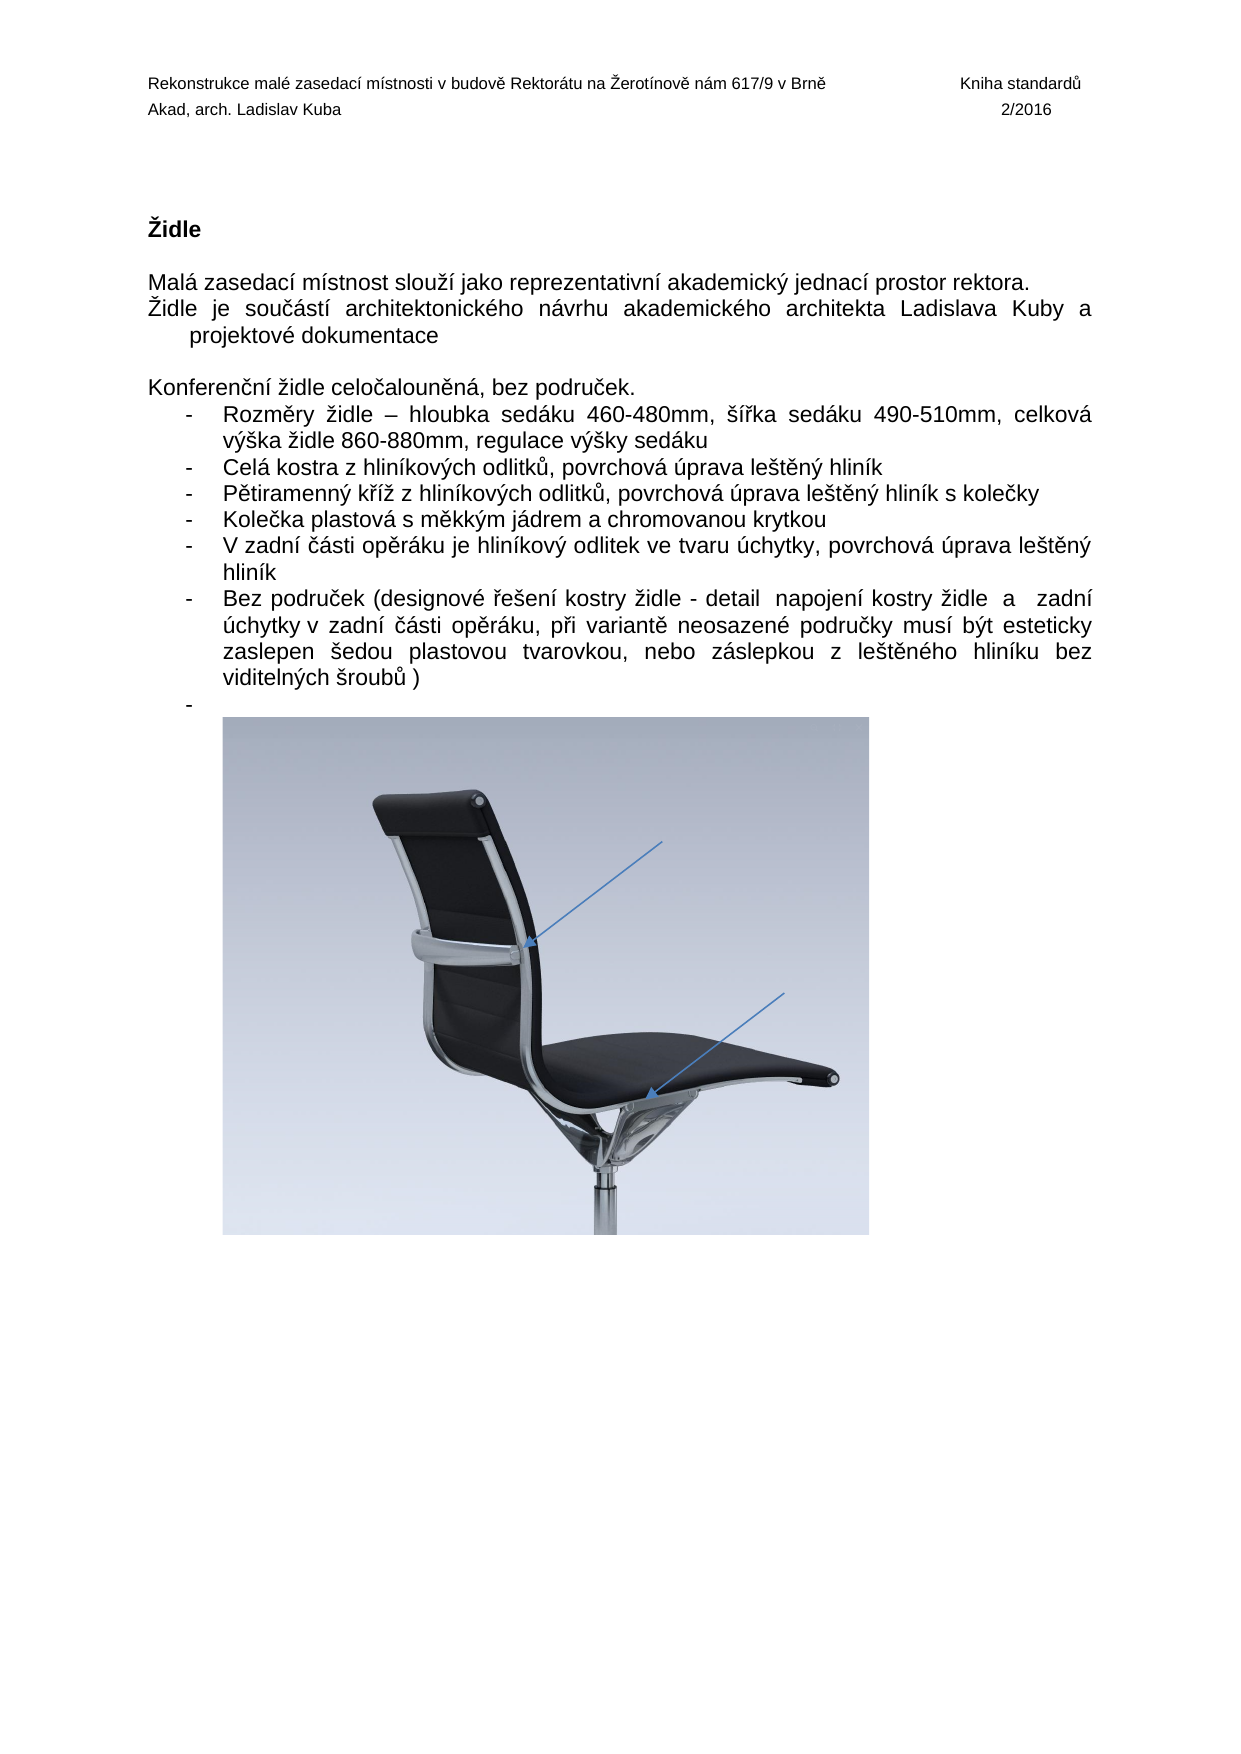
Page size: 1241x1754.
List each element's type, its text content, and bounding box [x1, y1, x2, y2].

list Celá kostra z hliníkových odlitků, povrchová úprava leštěný hliník [185, 453, 1092, 480]
text Židle je součástí architektonického návrhu akademického architekta Ladislava Kuby a projektové dokumentace [148, 295, 1092, 348]
list Pětiramenný kříž z hliníkových odlitků, povrchová úprava leštěný hliník s kolečky [185, 480, 1092, 506]
list Bez područek (designové řešení kostry židle - detail napojení kostry židle a zadní úchytky v zadní části opěráku, při variantě neosazené područky musí být esteticky zaslepen šedou plastovou tvarovkou, nebo záslepkou z leštěného hliníku bez viditelných šroubů ) [185, 585, 1092, 691]
picture [222, 717, 870, 1235]
list V zadní části opěráku je hliníkový odlitek ve tvaru úchytky, povrchová úprava leštěný hliník [185, 532, 1092, 585]
list Rozměry židle – hloubka sedáku 460-480mm, šířka sedáku 490-510mm, celková výška židle 860-880mm, regulace výšky sedáku [185, 401, 1092, 453]
text Malá zasedací místnost slouží jako reprezentativní akademický jednací prostor rektora. [148, 269, 1092, 295]
list Kolečka plastová s měkkým jádrem a chromovanou krytkou [185, 506, 1092, 532]
text Konferenční židle celočalouněná, bez područek. [148, 374, 1092, 401]
text Židle [148, 216, 1092, 243]
